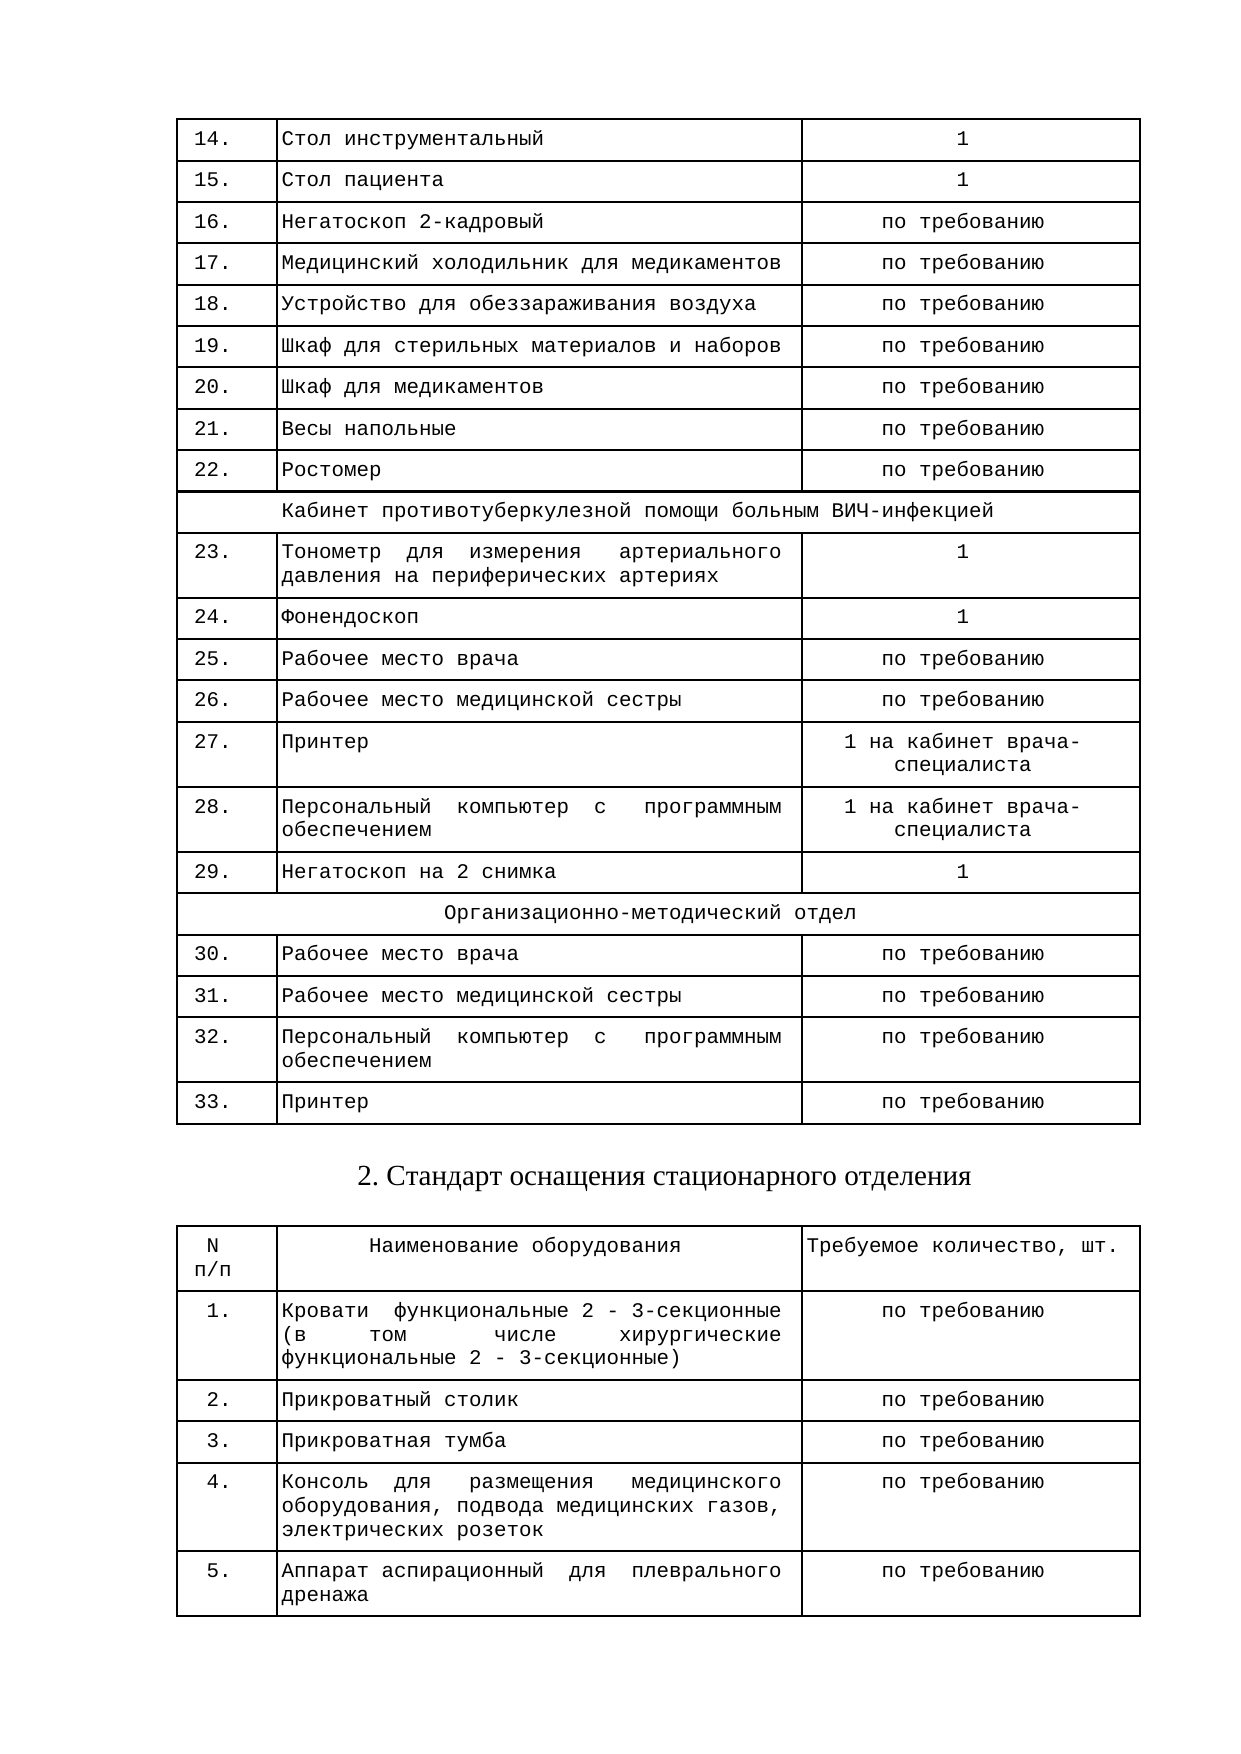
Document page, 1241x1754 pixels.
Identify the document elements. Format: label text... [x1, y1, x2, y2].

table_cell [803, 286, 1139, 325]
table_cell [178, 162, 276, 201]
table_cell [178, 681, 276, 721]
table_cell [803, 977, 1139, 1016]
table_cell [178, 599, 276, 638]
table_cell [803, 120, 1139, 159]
text 2. Стандарт оснащения стационарного отделения [177, 1158, 1152, 1192]
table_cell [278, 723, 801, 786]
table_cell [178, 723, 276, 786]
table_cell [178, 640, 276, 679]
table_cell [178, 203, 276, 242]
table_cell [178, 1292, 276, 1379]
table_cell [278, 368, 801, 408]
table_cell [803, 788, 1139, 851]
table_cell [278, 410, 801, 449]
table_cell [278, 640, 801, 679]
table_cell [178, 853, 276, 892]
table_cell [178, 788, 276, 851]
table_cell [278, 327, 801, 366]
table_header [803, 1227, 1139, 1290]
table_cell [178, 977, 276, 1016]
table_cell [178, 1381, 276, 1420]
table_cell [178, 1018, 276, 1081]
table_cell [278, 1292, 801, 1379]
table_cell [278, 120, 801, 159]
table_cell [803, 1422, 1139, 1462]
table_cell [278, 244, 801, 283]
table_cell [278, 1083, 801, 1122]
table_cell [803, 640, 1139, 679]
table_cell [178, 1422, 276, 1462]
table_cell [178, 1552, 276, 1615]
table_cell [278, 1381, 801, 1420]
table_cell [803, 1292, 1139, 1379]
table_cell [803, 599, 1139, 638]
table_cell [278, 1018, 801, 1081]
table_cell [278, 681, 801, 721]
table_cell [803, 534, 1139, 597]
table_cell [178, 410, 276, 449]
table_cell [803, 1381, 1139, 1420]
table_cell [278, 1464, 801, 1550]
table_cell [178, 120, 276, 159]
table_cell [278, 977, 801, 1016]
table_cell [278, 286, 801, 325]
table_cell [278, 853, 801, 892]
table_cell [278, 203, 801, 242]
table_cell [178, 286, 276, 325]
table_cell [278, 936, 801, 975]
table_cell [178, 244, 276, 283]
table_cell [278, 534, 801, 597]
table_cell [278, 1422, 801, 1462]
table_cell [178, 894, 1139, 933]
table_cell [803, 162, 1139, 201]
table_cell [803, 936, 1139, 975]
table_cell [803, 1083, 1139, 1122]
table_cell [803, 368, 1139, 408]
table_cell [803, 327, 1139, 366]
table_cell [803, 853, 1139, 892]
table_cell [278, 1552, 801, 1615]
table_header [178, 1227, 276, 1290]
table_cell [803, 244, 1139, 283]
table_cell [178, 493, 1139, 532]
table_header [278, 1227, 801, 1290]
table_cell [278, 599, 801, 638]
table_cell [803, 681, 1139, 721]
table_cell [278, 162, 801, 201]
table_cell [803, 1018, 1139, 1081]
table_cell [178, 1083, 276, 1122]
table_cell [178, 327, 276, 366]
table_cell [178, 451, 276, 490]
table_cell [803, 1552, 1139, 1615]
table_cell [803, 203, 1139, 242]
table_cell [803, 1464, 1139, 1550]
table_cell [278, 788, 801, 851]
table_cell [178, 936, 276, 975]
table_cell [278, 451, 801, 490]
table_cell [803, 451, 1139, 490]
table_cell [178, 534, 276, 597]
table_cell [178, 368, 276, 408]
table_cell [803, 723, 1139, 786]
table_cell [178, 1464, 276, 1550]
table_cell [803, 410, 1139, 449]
